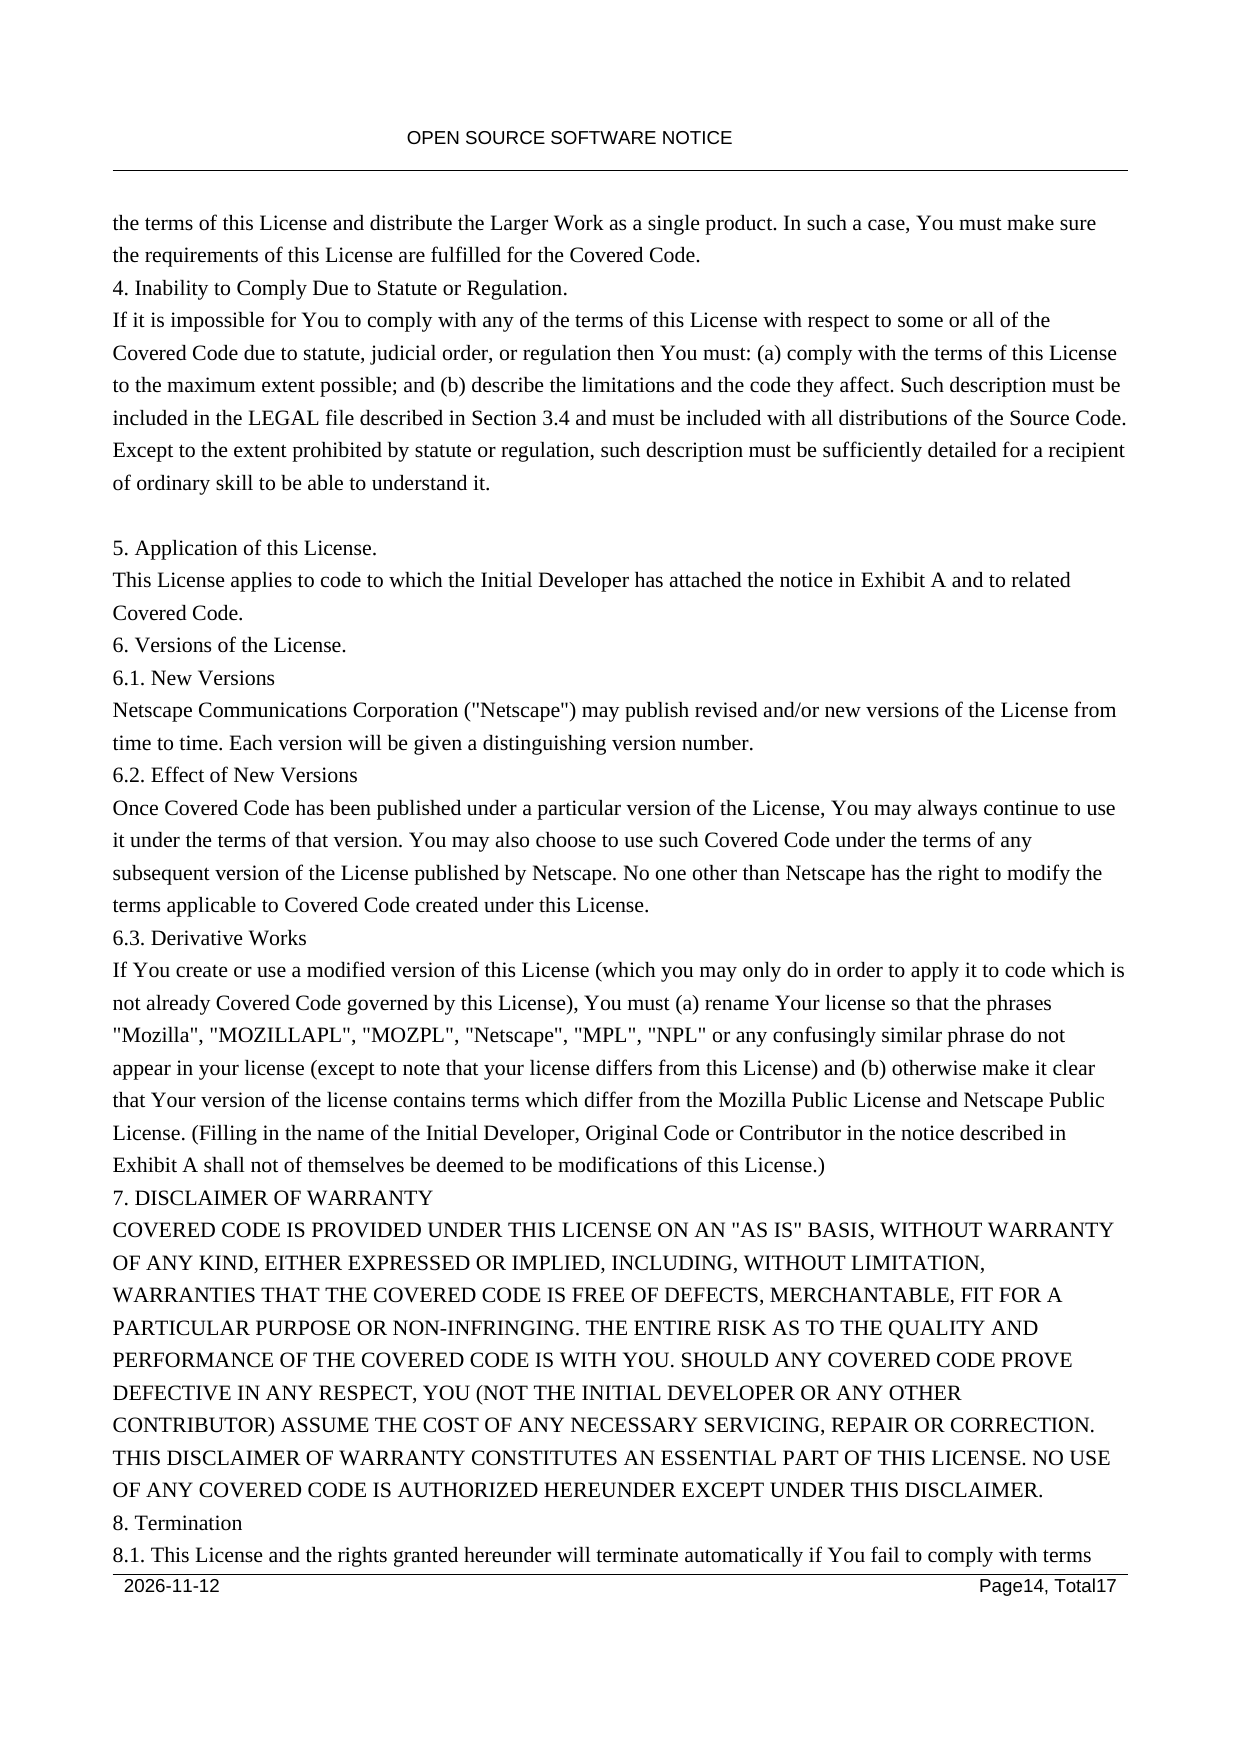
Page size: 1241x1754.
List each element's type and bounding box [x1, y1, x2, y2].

text [112, 206, 1128, 1571]
